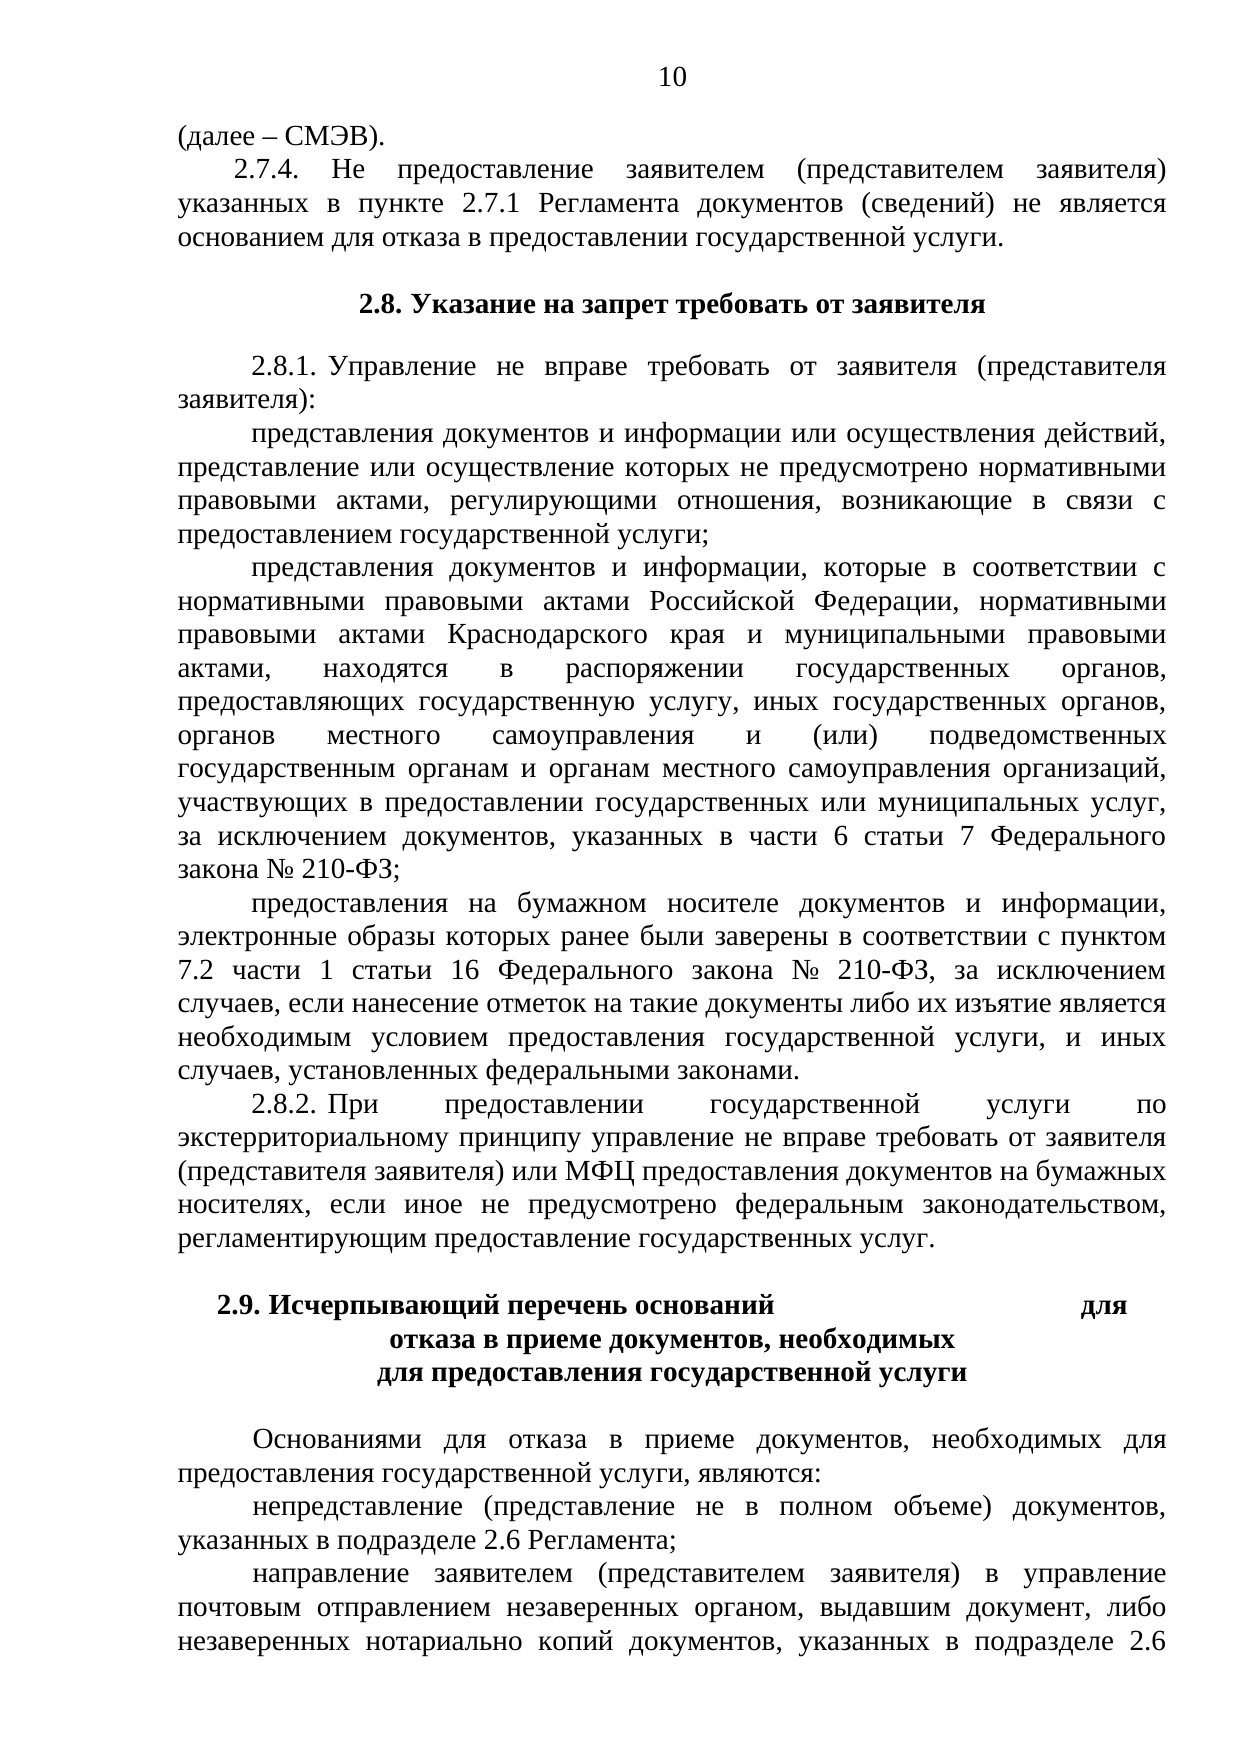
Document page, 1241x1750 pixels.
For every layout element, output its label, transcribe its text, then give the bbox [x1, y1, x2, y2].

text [177, 1556, 1167, 1656]
text Основаниями для отказа в приеме документов, необходимых для предоставления государственной услуги, являются: [177, 1421, 1167, 1488]
text непредставление (представление не в полном объеме) документов, указанных в подразделе 2.6 Регламента; [177, 1488, 1167, 1556]
text представления документов и информации, которые в соответствии с нормативными правовыми актами Российской Федерации, нормативными правовыми актами Краснодарского края и муниципальными правовыми актами, находятся в распоряжении государственных органов, предоставляющих государственную услугу, иных государственных органов, органов местного самоуправления и (или) подведомственных государственным органам и органам местного самоуправления организаций, участвующих в предоставлении государственных или муниципальных услуг, за исключением документов, указанных в части 6 статьи 7 Федерального закона № 210-ФЗ; [177, 549, 1167, 885]
text 2.7.4. Не предоставление заявителем (представителем заявителя) указанных в пункте 2.7.1 Регламента документов (сведений) не является основанием для отказа в предоставлении государственной услуги. [177, 152, 1167, 252]
text предоставления на бумажном носителе документов и информации, электронные образы которых ранее были заверены в соответствии с пунктом 7.2 части 1 статьи 16 Федерального закона № 210-ФЗ, за исключением случаев, если нанесение отметок на такие документы либо их изъятие является необходимым условием предоставления государственной услуги, и иных случаев, установленных федеральными законами. [177, 885, 1167, 1086]
list При предоставлении государственной услуги по экстерриториальному принципу управление не вправе требовать от заявителя (представителя заявителя) или МФЦ предоставления документов на бумажных носителях, если иное не предусмотрено федеральным законодательством, регламентирующим предоставление государственных услуг. [177, 1086, 1167, 1254]
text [177, 118, 1167, 152]
text для предоставления государственной услуги [177, 1354, 1167, 1388]
list Указание на запрет требовать от заявителя [177, 286, 1167, 319]
list Управление не вправе требовать от заявителя (представителя заявителя): [177, 348, 1167, 415]
text представления документов и информации или осуществления действий, представление или осуществление которых не предусмотрено нормативными правовыми актами, регулирующими отношения, возникающие в связи с предоставлением государственной услуги; [177, 415, 1167, 549]
list Исчерпывающий перечень оснований для отказа в приеме документов, необходимых [177, 1287, 1167, 1354]
